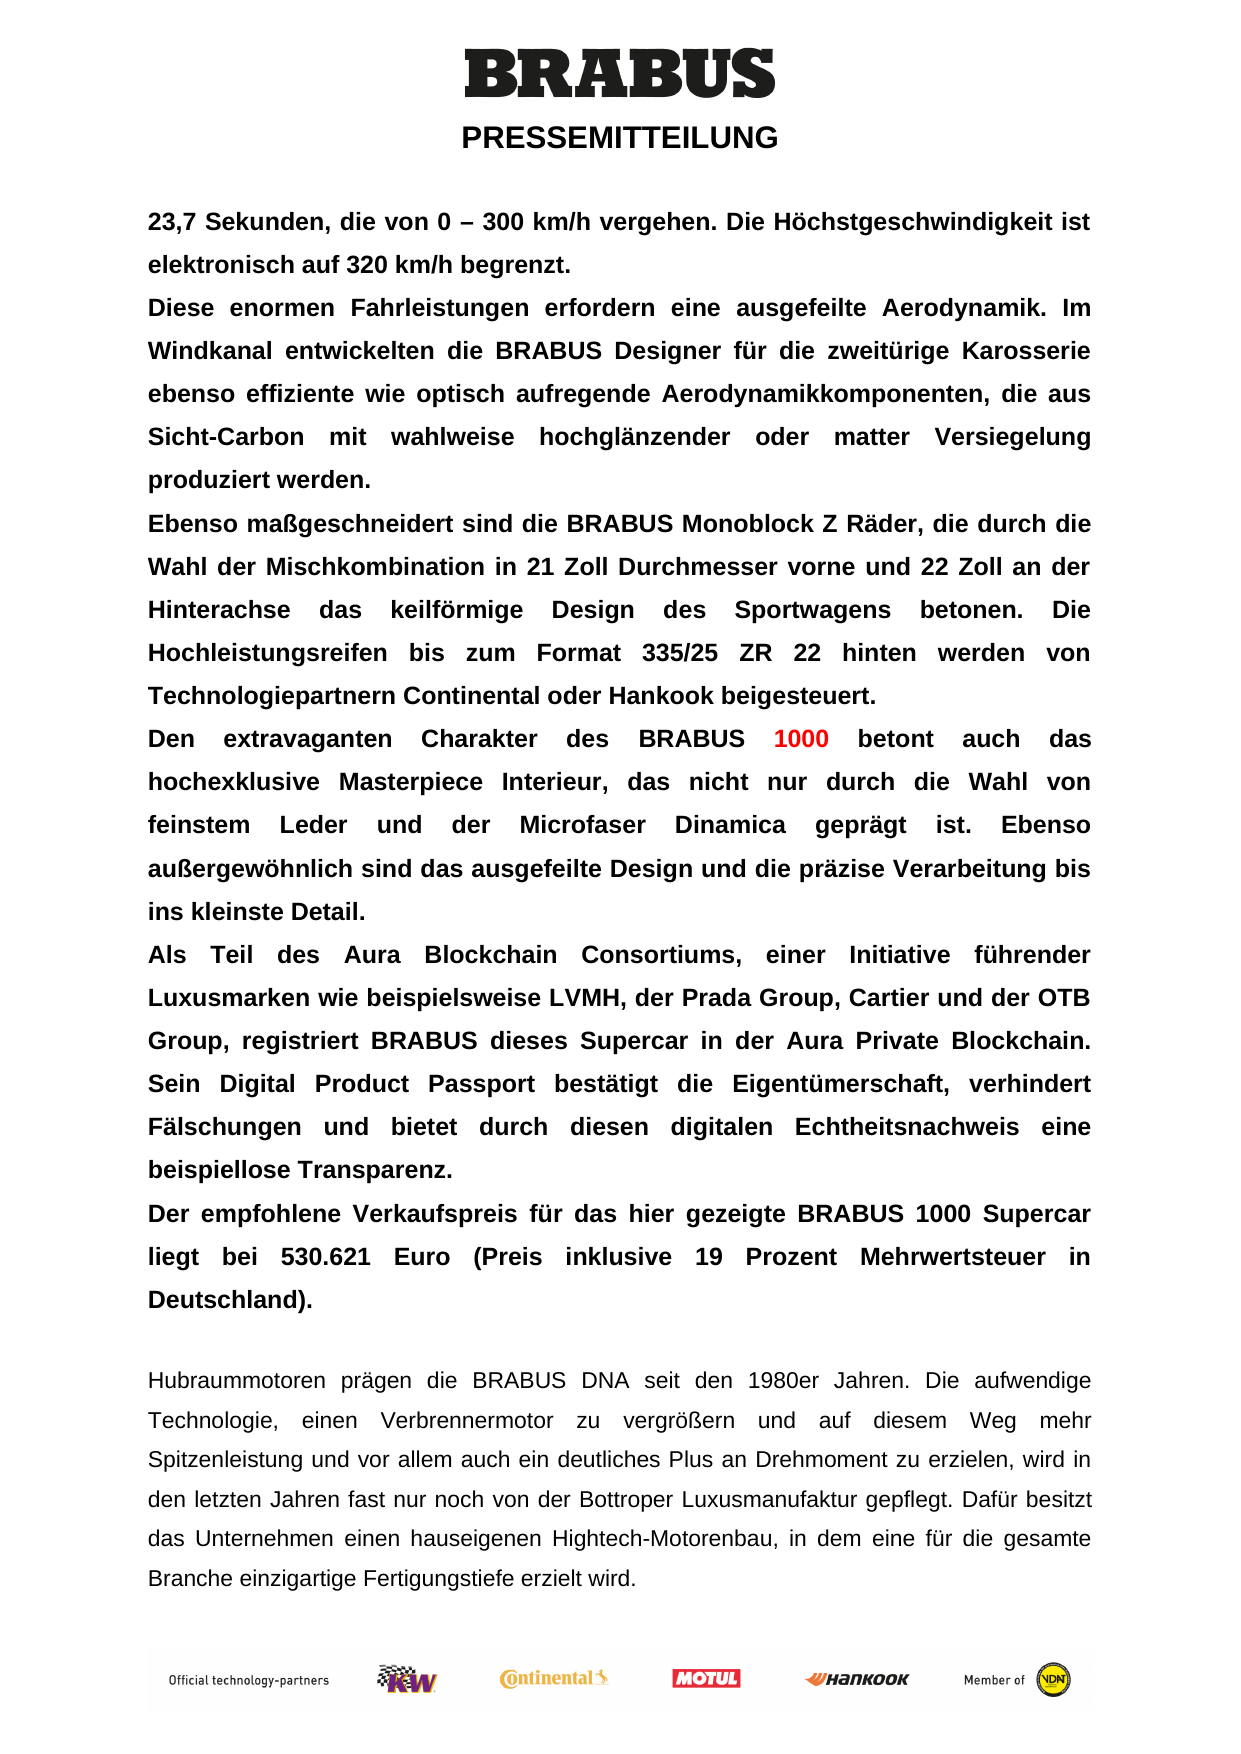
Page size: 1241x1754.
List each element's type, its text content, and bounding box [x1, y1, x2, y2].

text Als Teil des Aura Blockchain Consortiums, einer Initiative führender Luxusmarken wie beispielsweise LVMH, der Prada Group, Cartier und der OTB Group, registriert BRABUS dieses Supercar in der Aura Private Blockchain. Sein Digital Product Passport bestätigt die Eigentümerschaft, verhindert Fälschungen und bietet durch diesen digitalen Echtheitsnachweis eine beispiellose Transparenz. [148, 940, 1092, 1184]
text Hubraummotoren prägen die BRABUS DNA seit den 1980er Jahren. Die aufwendige Technologie, einen Verbrennermotor zu vergrößern und auf diesem Weg mehr Spitzenleistung und vor allem auch ein deutliches Plus an Drehmoment zu erzielen, wird in den letzten Jahren fast nur noch von der Bottroper Luxusmanufaktur gepflegt. Dafür besitzt das Unternehmen einen hauseigenen Hightech-Motorenbau, in dem eine für die gesamte Branche einzigartige Fertigungstiefe erzielt wird. [148, 1367, 1092, 1591]
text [148, 207, 1092, 279]
text Diese enormen Fahrleistungen erfordern eine ausgefeilte Aerodynamik. Im Windkanal entwickelten die BRABUS Designer für die zweitürige Karosserie ebenso effiziente wie optisch aufregende Aerodynamikkomponenten, die aus Sicht-Carbon mit wahlweise hochglänzender oder matter Versiegelung produziert werden. [148, 293, 1092, 494]
picture [147, 1646, 1093, 1713]
text Den extravaganten Charakter des BRABUS 1000 betont auch das hochexklusive Masterpiece Interieur, das nicht nur durch die Wahl von feinstem Leder und der Microfaser Dinamica geprägt ist. Ebenso außergewöhnlich sind das ausgefeilte Design und die präzise Verarbeitung bis ins kleinste Detail. [148, 724, 1092, 926]
text Ebenso maßgeschneidert sind die BRABUS Monoblock Z Räder, die durch die Wahl der Mischkombination in 21 Zoll Durchmesser vorne und 22 Zoll an der Hinterachse das keilförmige Design des Sportwagens betonen. Die Hochleistungsreifen bis zum Format 335/25 ZR 22 hinten werden von Technologiepartnern Continental oder Hankook beigesteuert. [148, 509, 1092, 710]
picture [464, 41, 782, 98]
text Der empfohlene Verkaufspreis für das hier gezeigte BRABUS 1000 Supercar liegt bei 530.621 Euro (Preis inklusive 19 Prozent Mehrwertsteuer in Deutschland). [148, 1199, 1092, 1314]
